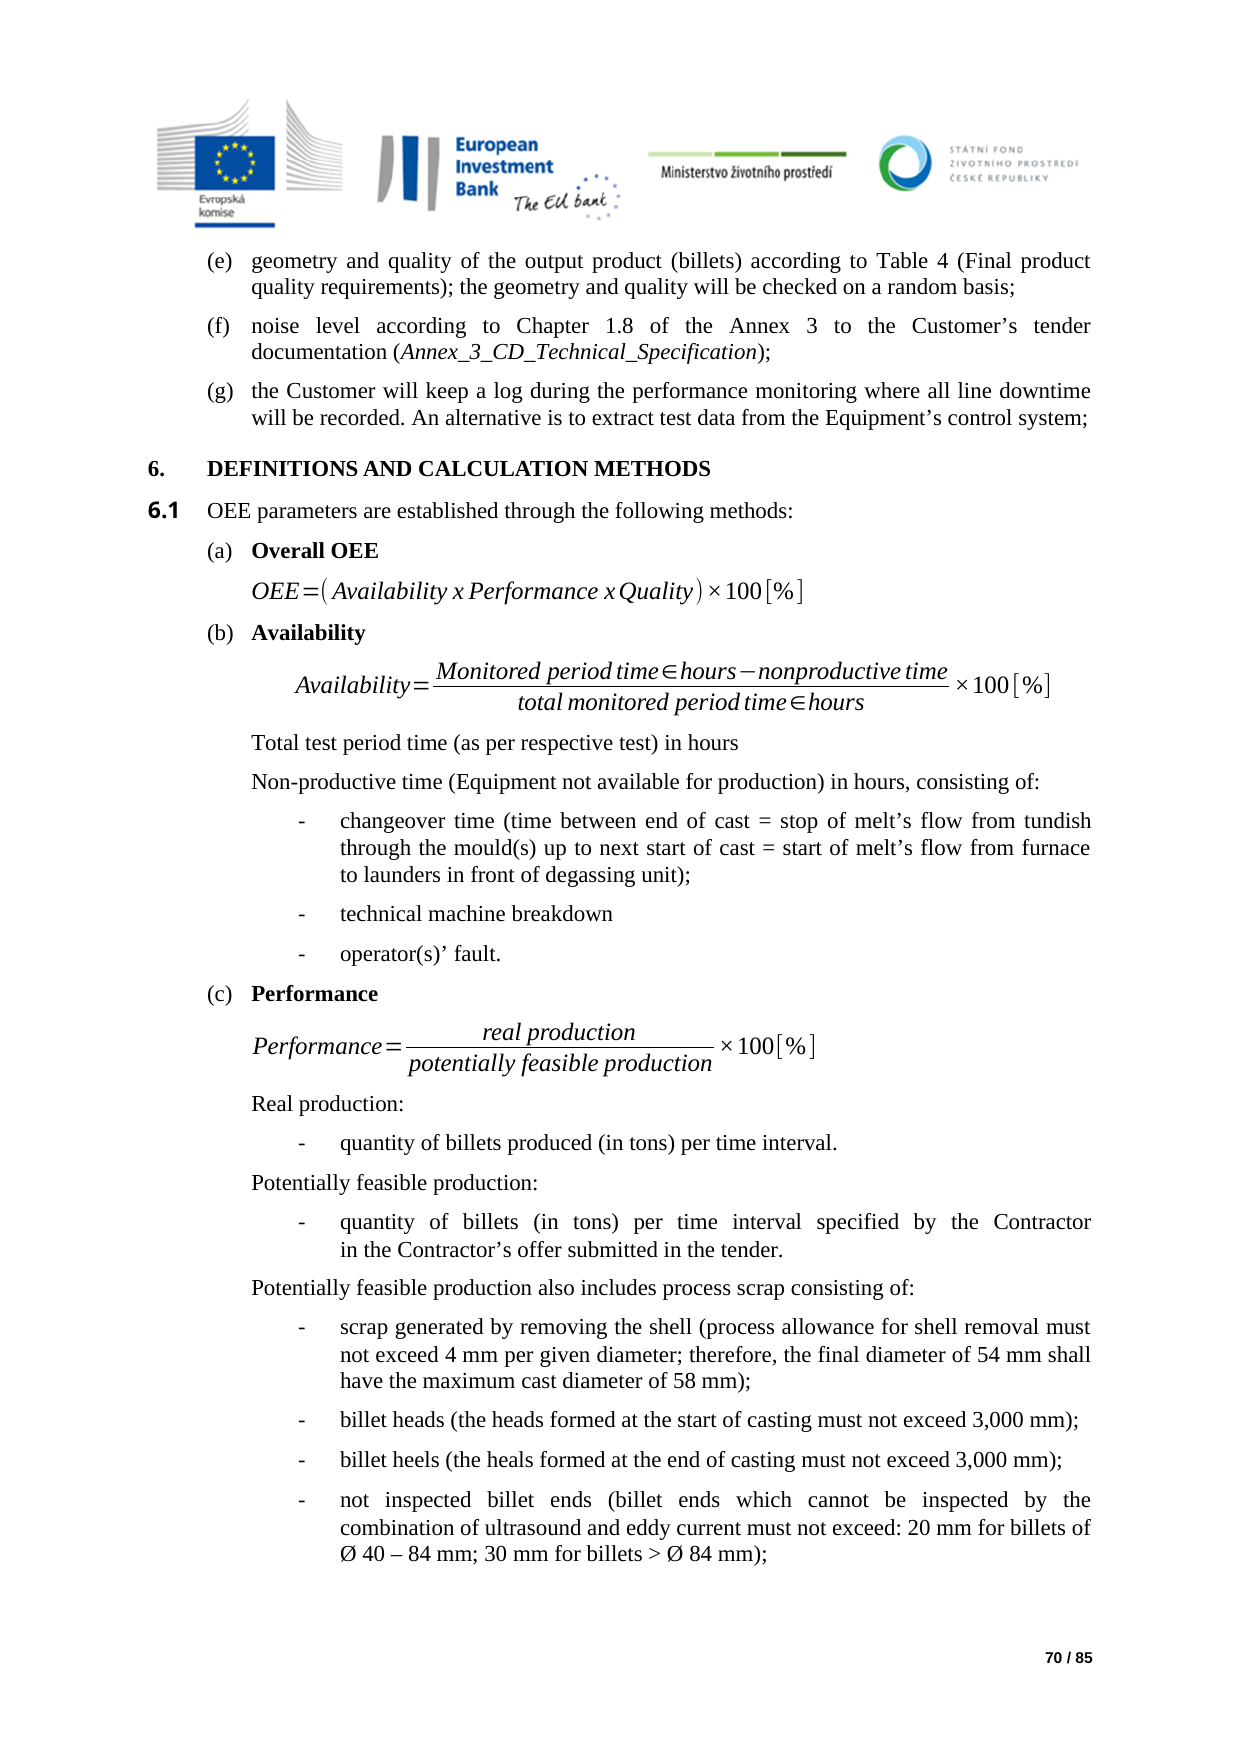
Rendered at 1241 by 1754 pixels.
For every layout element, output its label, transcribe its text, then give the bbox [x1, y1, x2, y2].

text OEE parameters are established through the following methods: [148, 494, 1092, 525]
text not inspected billet ends (billet ends which cannot be inspected by the combination of ultrasound and eddy current must not exceed: 20 mm for billets of Ø 40 – 84 mm; 30 mm for billets > Ø 84 mm); [295, 1486, 1092, 1567]
text scrap generated by removing the shell (process allowance for shell removal must not exceed 4 mm per given diameter; therefore, the final diameter of 54 mm shall have the maximum cast diameter of 58 mm); [295, 1313, 1092, 1394]
text Real production: [251, 1090, 1092, 1117]
text billet heels (the heals formed at the end of casting must not exceed 3,000 mm); [295, 1446, 1092, 1474]
text Performance [207, 980, 1092, 1006]
text Overall OEE [207, 537, 1092, 564]
text geometry and quality of the output product (billets) according to Table 4 (Final product quality requirements); the geometry and quality will be checked on a random basis; [207, 247, 1092, 299]
text changeover time (time between end of cast = stop of melt’s flow from tundish through the mould(s) up to next start of cast = start of melt’s flow from furnace to launders in front of degassing unit); [295, 807, 1092, 887]
text Availability [207, 619, 1092, 645]
text Potentially feasible production: [251, 1169, 1092, 1196]
text quantity of billets produced (in tons) per time interval. [295, 1129, 1092, 1157]
text Non-productive time (Equipment not available for production) in hours, consisting of: [251, 768, 1092, 794]
text Potentially feasible production also includes process scrap consisting of: [251, 1274, 1092, 1301]
text technical machine breakdown [295, 900, 1092, 927]
text the Customer will keep a log during the performance monitoring where all line downtime will be recorded. An alternative is to extract test data from the Equipment’s control system; [207, 377, 1092, 430]
text quantity of billets (in tons) per time interval specified by the Contractor in the Contractor’s offer submitted in the tender. [295, 1208, 1092, 1262]
text billet heads (the heads formed at the start of casting must not exceed 3,000 mm); [295, 1406, 1092, 1434]
subtitle DEFINITIONS AND CALCULATION METHODS [148, 455, 1092, 481]
text noise level according to Chapter 1.8 of the Annex 3 to the Customer’s tender documentation (Annex_3_CD_Technical_Specification); [207, 312, 1092, 365]
picture [147, 87, 1093, 235]
text operator(s)’ fault. [295, 940, 1092, 967]
text Total test period time (as per respective test) in hours [251, 729, 1092, 756]
